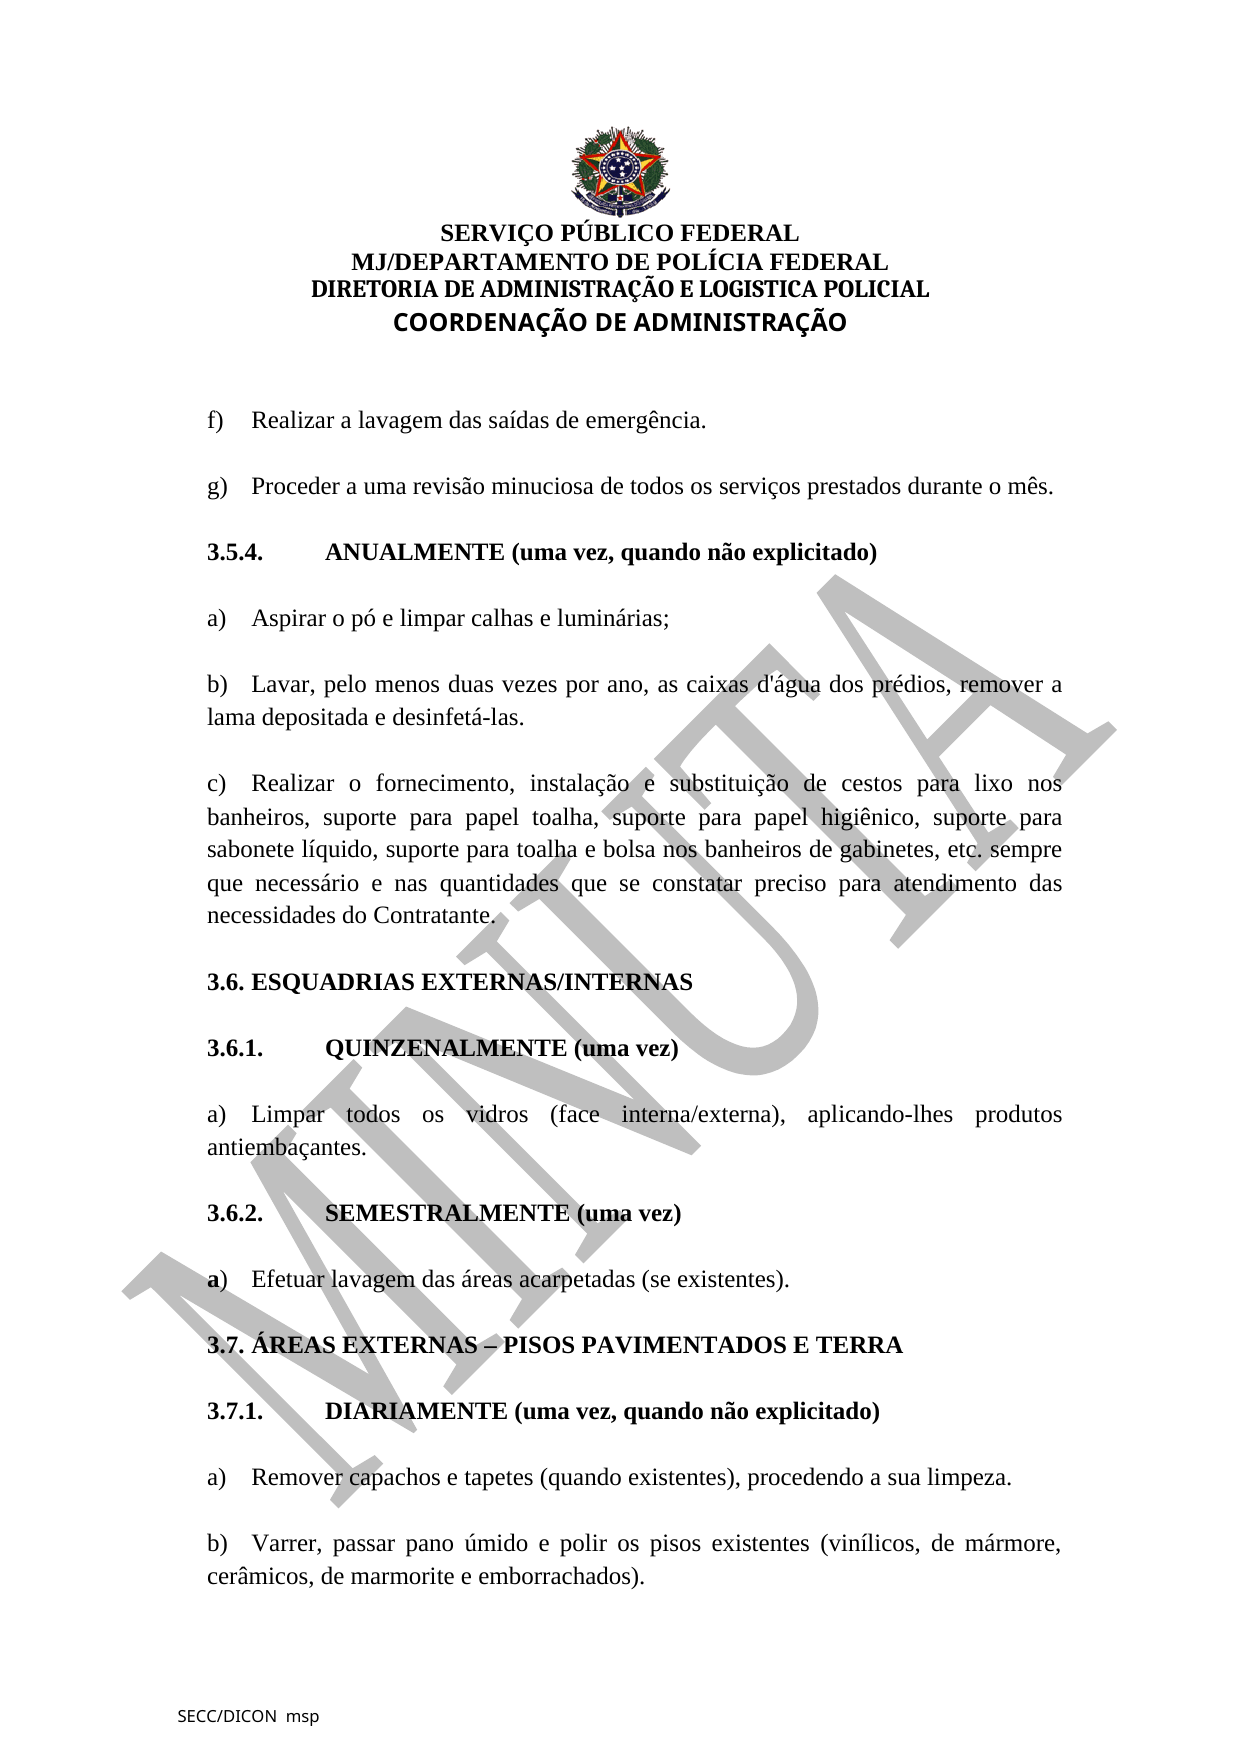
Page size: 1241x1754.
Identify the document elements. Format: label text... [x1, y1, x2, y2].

text 3.7. ÁREAS EXTERNAS – PISOS PAVIMENTADOS E TERRA [207, 1330, 1063, 1359]
text 3.6.1. QUINZENALMENTE (uma vez) [207, 1033, 1063, 1061]
text c) Realizar o fornecimento, instalação e substituição de cestos para lixo nos banheiros, suporte para papel toalha, suporte para papel higiênico, suporte para sabonete líquido, suporte para toalha e bolsa nos banheiros de gabinetes, etc. sempre que necessário e nas quantidades que se constatar preciso para atendimento das necessidades do Contratante. [207, 768, 1063, 929]
text b) Varrer, passar pano úmido e polir os pisos existentes (vinílicos, de mármore, cerâmicos, de marmorite e emborrachados). [207, 1528, 1063, 1590]
text a) Aspirar o pó e limpar calhas e luminárias; [207, 603, 1063, 632]
text a) Limpar todos os vidros (face interna/externa), aplicando-lhes produtos antiembaçantes. [207, 1099, 1063, 1161]
picture [566, 123, 675, 218]
text a) Efetuar lavagem das áreas acarpetadas (se existentes). [207, 1264, 1063, 1293]
text 3.6. ESQUADRIAS EXTERNAS/INTERNAS [207, 967, 1063, 995]
text f) Realizar a lavagem das saídas de emergência. [207, 405, 1063, 434]
text 3.7.1. DIARIAMENTE (uma vez, quando não explicitado) [207, 1396, 1063, 1425]
text 3.5.4. ANUALMENTE (uma vez, quando não explicitado) [207, 537, 1063, 566]
text b) Lavar, pelo menos duas vezes por ano, as caixas d'água dos prédios, remover a lama depositada e desinfetá-las. [207, 669, 1063, 731]
text g) Proceder a uma revisão minuciosa de todos os serviços prestados durante o mês. [207, 471, 1063, 500]
text a) Remover capachos e tapetes (quando existentes), procedendo a sua limpeza. [207, 1462, 1063, 1491]
text 3.6.2. SEMESTRALMENTE (uma vez) [207, 1198, 1063, 1227]
